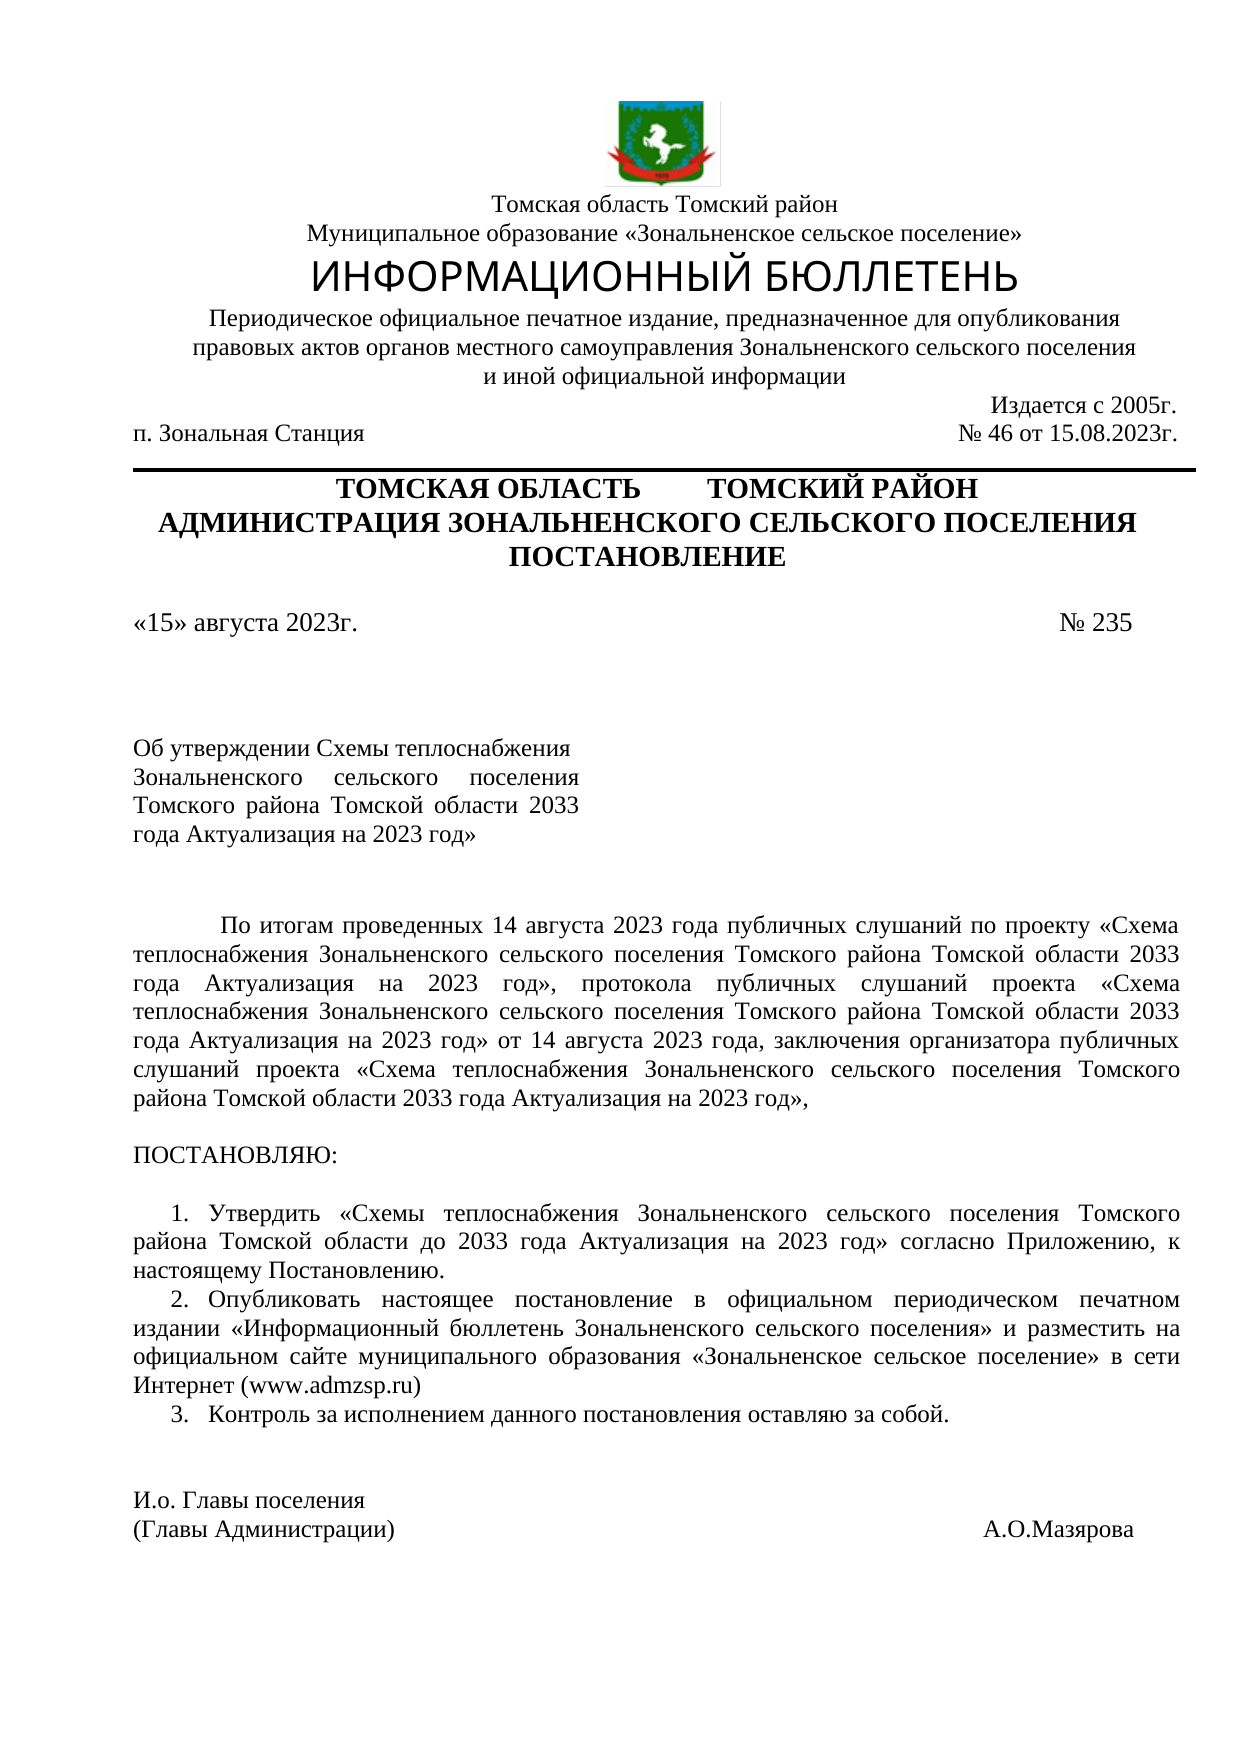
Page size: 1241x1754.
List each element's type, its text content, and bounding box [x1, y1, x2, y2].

text ПОСТАНОВЛЯЮ: [133, 1140, 1181, 1169]
text ПОСТАНОВЛЕНИЕ [114, 539, 1181, 572]
list Утвердить «Схемы теплоснабжения Зональненского сельского поселения Томского района Томской области до 2033 года Актуализация на 2023 год» согласно Приложению, к настоящему Постановлению. [133, 1198, 1181, 1284]
list Опубликовать настоящее постановление в официальном периодическом печатном издании «Информационный бюллетень Зональненского сельского поселения» и разместить на официальном сайте муниципального образования «Зональненское сельское поселение» в сети Интернет (www.admzsp.ru) [133, 1284, 1181, 1399]
text правовых актов органов местного самоуправления Зональненского сельского поселения [133, 332, 1196, 361]
text АДМИНИСТРАЦИЯ ЗОНАЛЬНЕНСКОГО СЕЛЬСКОГО ПОСЕЛЕНИЯ [114, 505, 1181, 539]
list Контроль за исполнением данного постановления оставляю за собой. [133, 1399, 1181, 1428]
text (Главы Администрации) А.О.Мазярова [133, 1514, 1181, 1543]
text ТОМСКАЯ ОБЛАСТЬ ТОМСКИЙ РАЙОН [133, 472, 1181, 505]
text Издается с 2005г. [133, 390, 1240, 418]
text И.о. Главы поселения [133, 1485, 1181, 1514]
text Муниципальное образование «Зональненское сельское поселение» [133, 218, 1196, 247]
text ИНФОРМАЦИОННЫЙ БЮЛЛЕТЕНЬ [133, 247, 1196, 303]
picture [605, 101, 724, 190]
text По итогам проведенных 14 августа 2023 года публичных слушаний по проекту «Схема теплоснабжения Зональненского сельского поселения Томского района Томской области 2033 года Актуализация на 2023 год», протокола публичных слушаний проекта «Схема теплоснабжения Зональненского сельского поселения Томского района Томской области 2033 года Актуализация на 2023 год» от 14 августа 2023 года, заключения организатора публичных слушаний проекта «Схема теплоснабжения Зональненского сельского поселения Томского района Томской области 2033 года Актуализация на 2023 год», [133, 910, 1181, 1111]
text «15» августа 2023г. № 235 [133, 606, 1181, 637]
table_header Об утверждении Схемы теплоснабжения Зональненского сельского поселения Томского района Томской области 2033 года Актуализация на 2023 год» [122, 733, 591, 848]
text Периодическое официальное печатное издание, предназначенное для опубликования [133, 303, 1196, 332]
text п. Зональная Станция № 46 от 15.08.2023г. [133, 418, 1240, 447]
text и иной официальной информации [133, 361, 1196, 390]
text Томская область Томский район [133, 189, 1196, 218]
